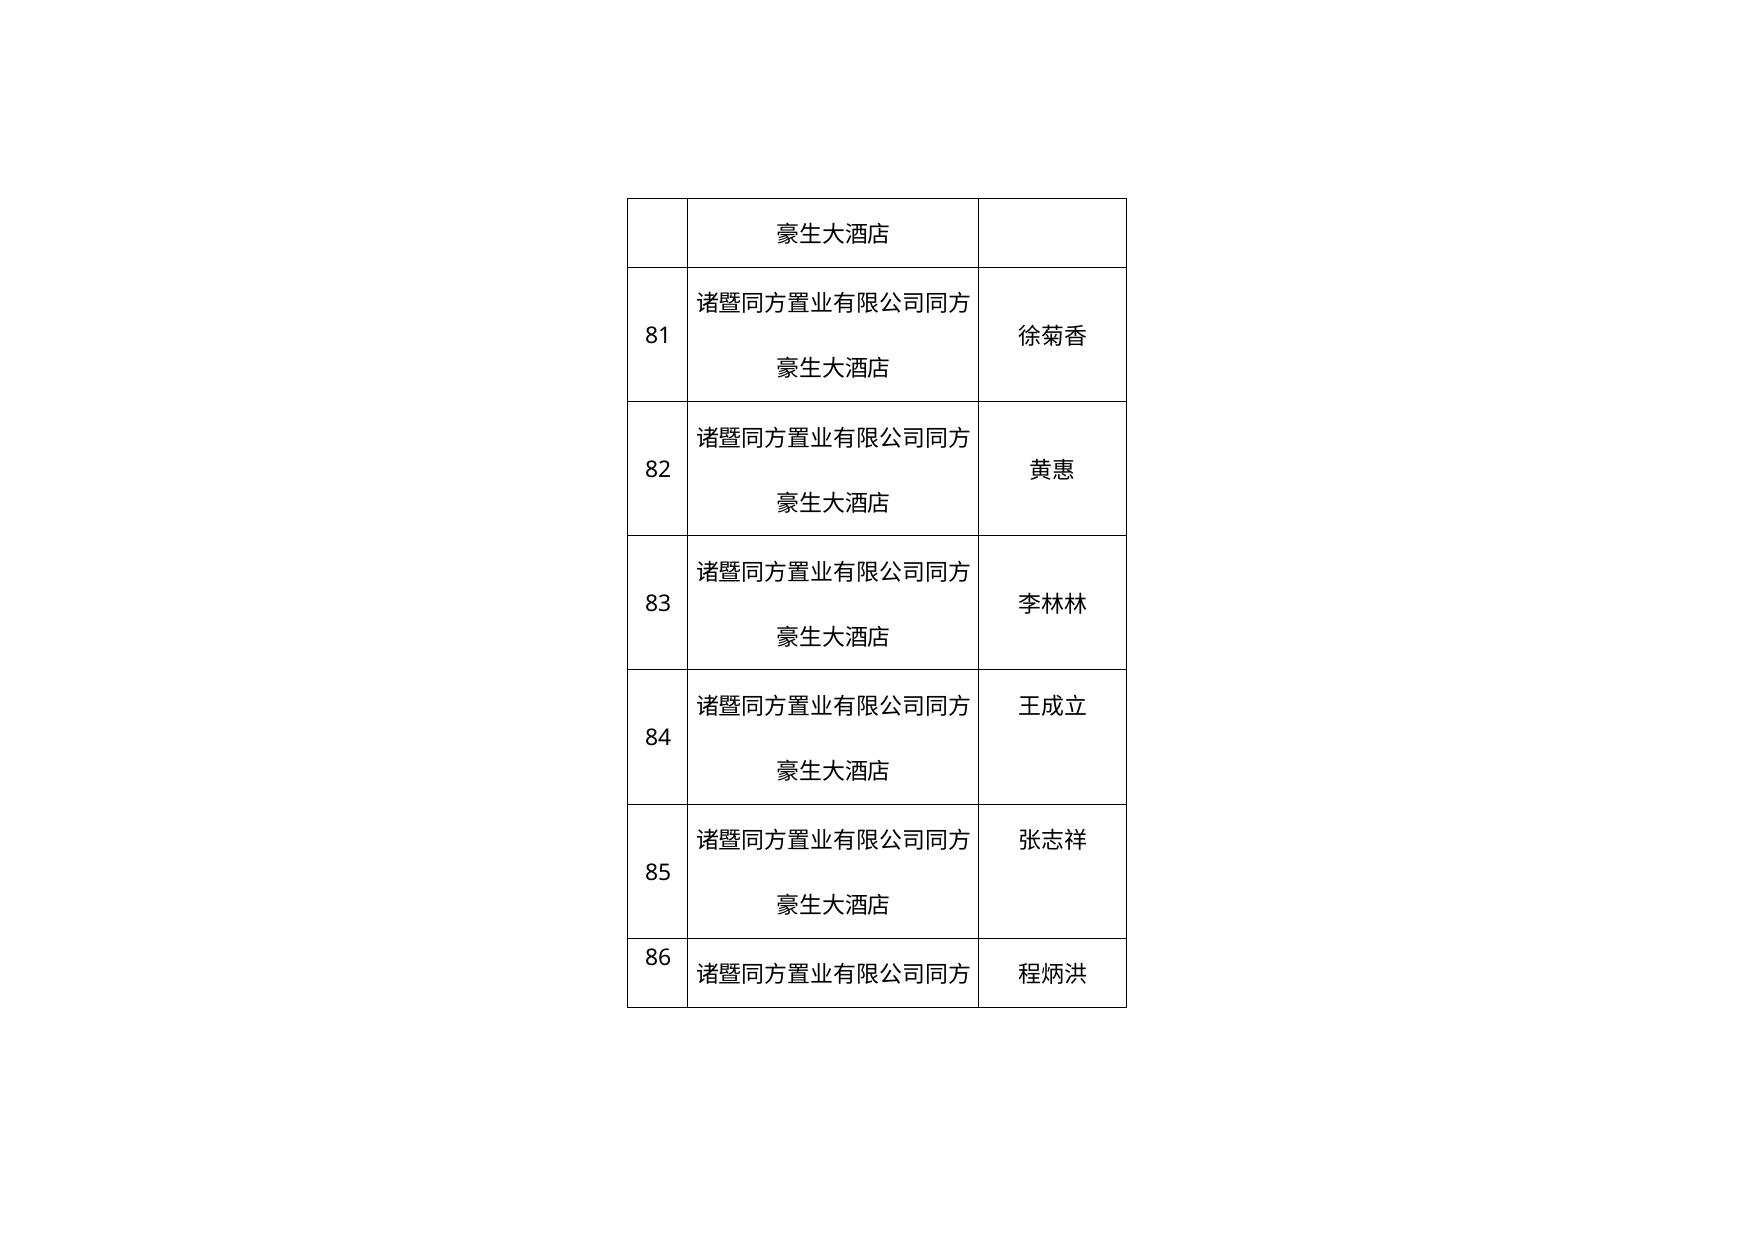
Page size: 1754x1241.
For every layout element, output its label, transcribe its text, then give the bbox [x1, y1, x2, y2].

table_cell 诸暨同方置业有限公司同方豪生大酒店 [688, 939, 978, 1007]
table_cell 86 [628, 939, 687, 1007]
table_cell 徐菊香 [979, 268, 1126, 401]
table_cell 80 [628, 199, 687, 267]
table_cell 陈雪 [979, 199, 1126, 267]
table_cell 85 [628, 805, 687, 938]
table_cell 王成立 [979, 670, 1126, 803]
table_cell 诸暨同方置业有限公司同方豪生大酒店 [688, 402, 978, 535]
table_cell 诸暨同方置业有限公司同方豪生大酒店 [688, 536, 978, 669]
table_cell 诸暨同方置业有限公司同方豪生大酒店 [688, 199, 978, 267]
table_cell 黄惠 [979, 402, 1126, 535]
table_cell 张志祥 [979, 805, 1126, 938]
table_cell 诸暨同方置业有限公司同方豪生大酒店 [688, 670, 978, 803]
table_cell 李林林 [979, 536, 1126, 669]
table_cell 83 [628, 536, 687, 669]
table_cell 诸暨同方置业有限公司同方豪生大酒店 [688, 268, 978, 401]
table_cell 81 [628, 268, 687, 401]
table_cell 诸暨同方置业有限公司同方豪生大酒店 [688, 805, 978, 938]
table_cell 84 [628, 670, 687, 803]
table_cell 程炳洪 [979, 939, 1126, 1007]
table_cell 82 [628, 402, 687, 535]
